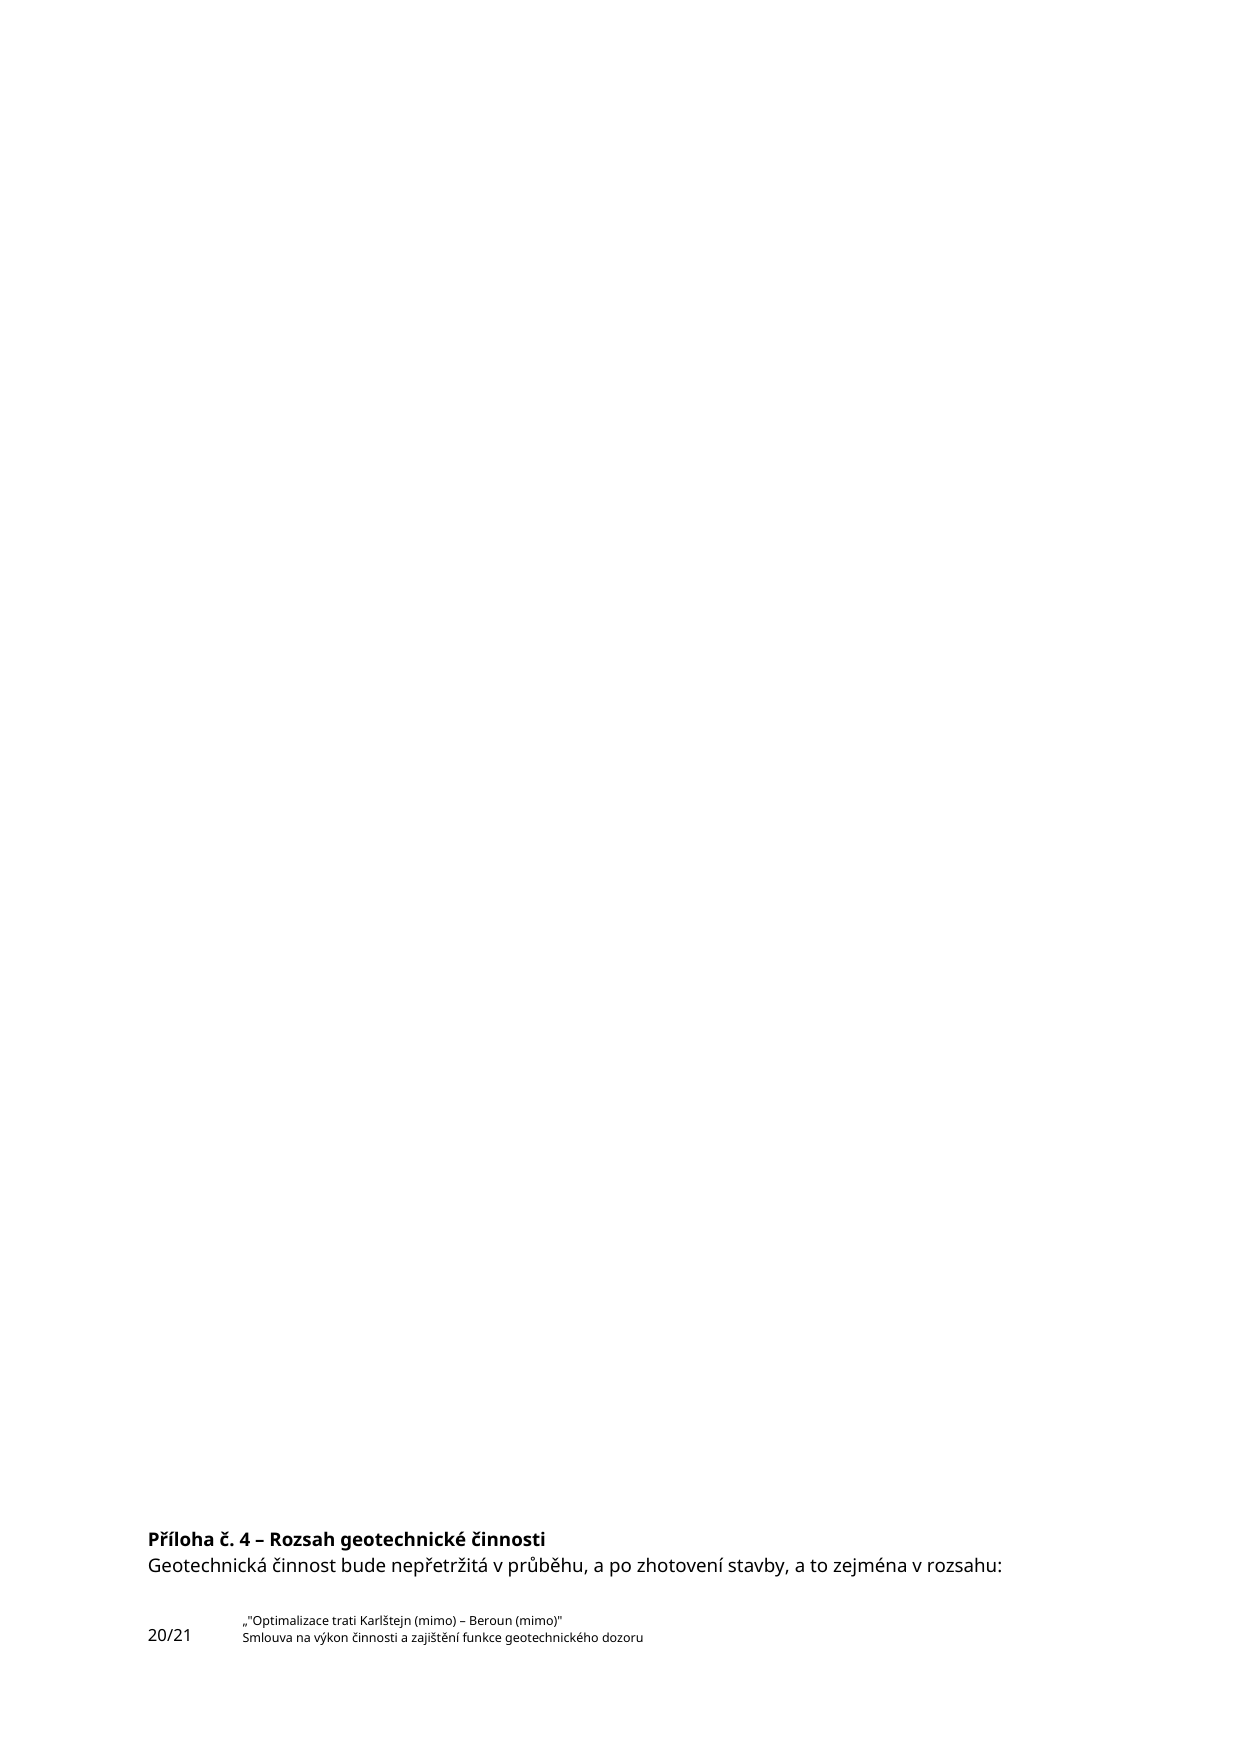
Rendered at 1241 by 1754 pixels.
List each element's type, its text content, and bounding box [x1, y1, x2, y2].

text Příloha č. 4 – Rozsah geotechnické činnosti [148, 1526, 1092, 1552]
text Geotechnická činnost bude nepřetržitá v průběhu, a po zhotovení stavby, a to zejména v rozsahu: [148, 1552, 1092, 1577]
